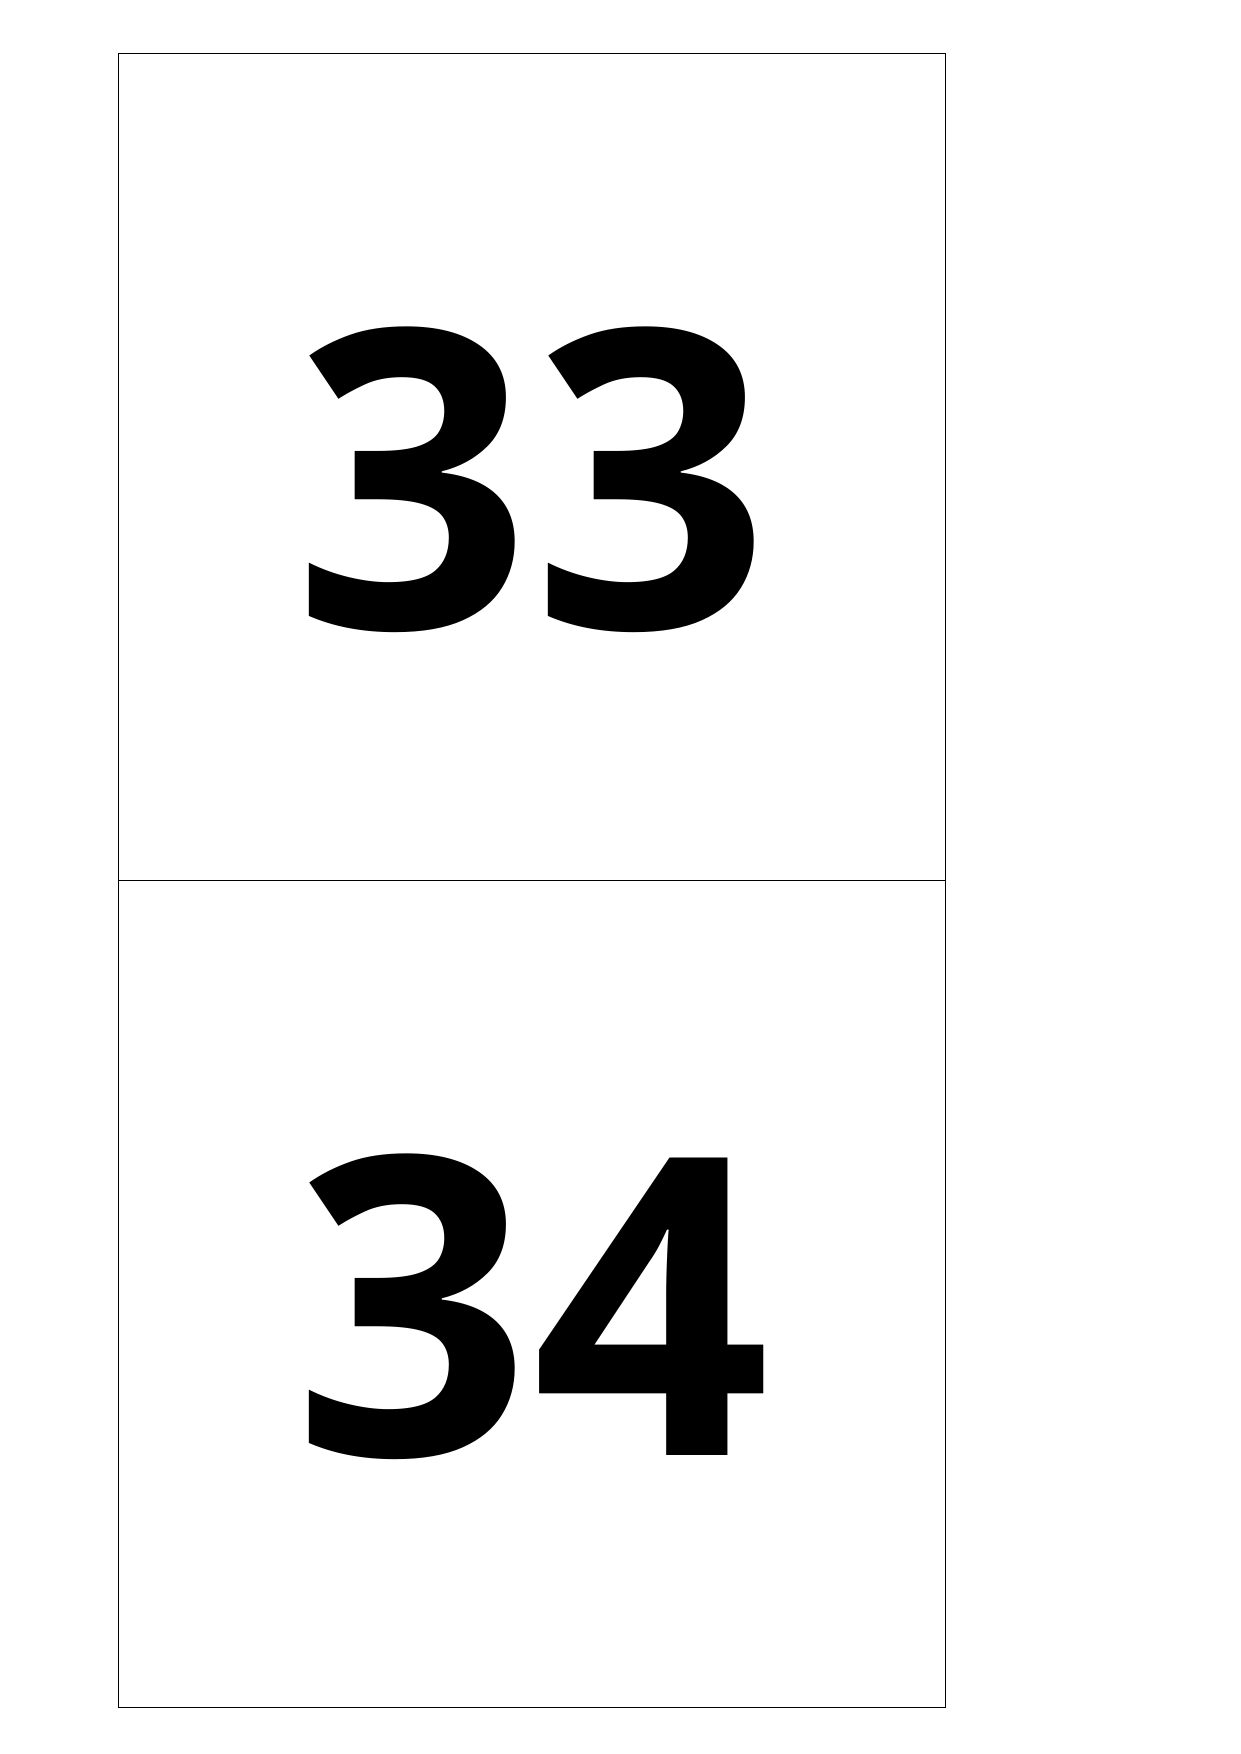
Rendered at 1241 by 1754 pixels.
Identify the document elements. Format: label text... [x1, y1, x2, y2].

table_cell 33 [119, 54, 945, 880]
table_cell 34 [119, 881, 945, 1707]
